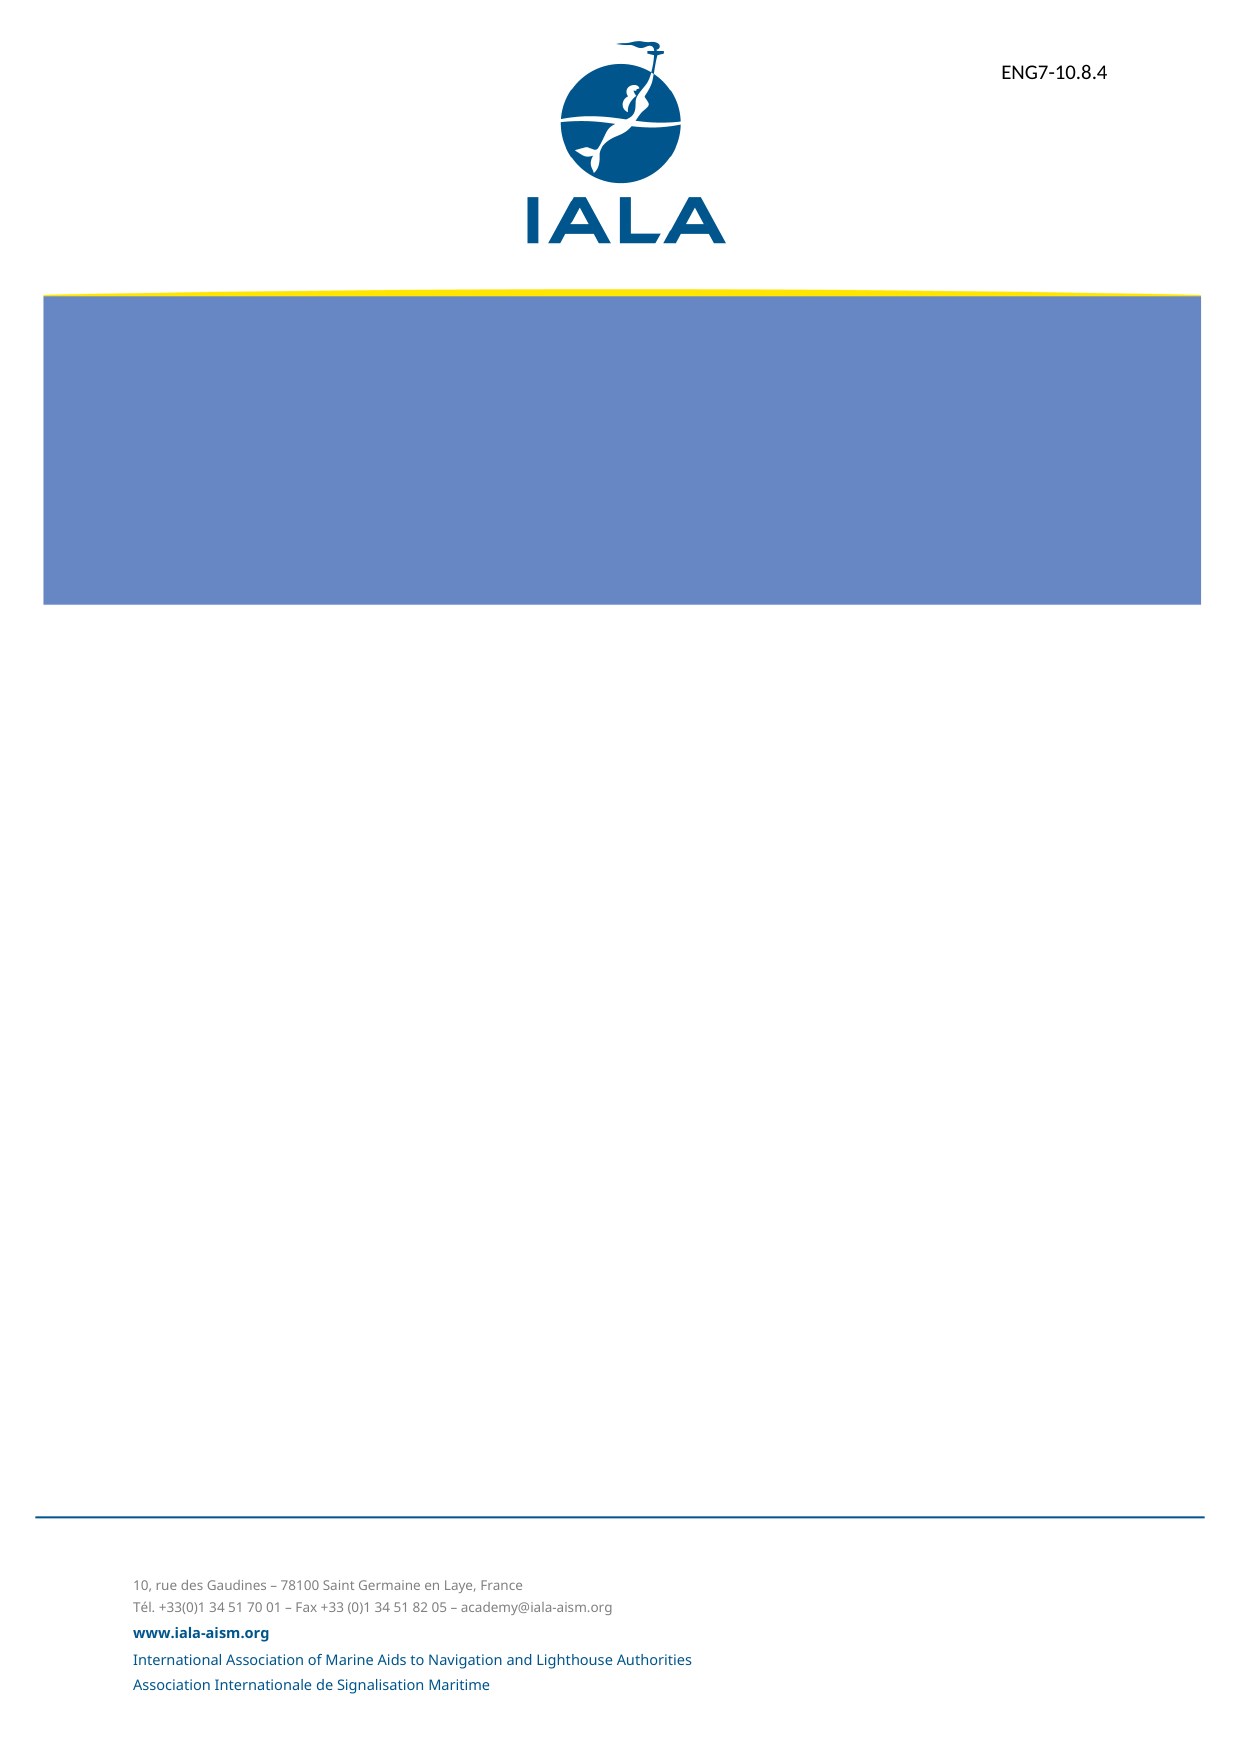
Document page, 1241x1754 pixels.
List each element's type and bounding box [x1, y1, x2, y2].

picture [8, 29, 1240, 616]
